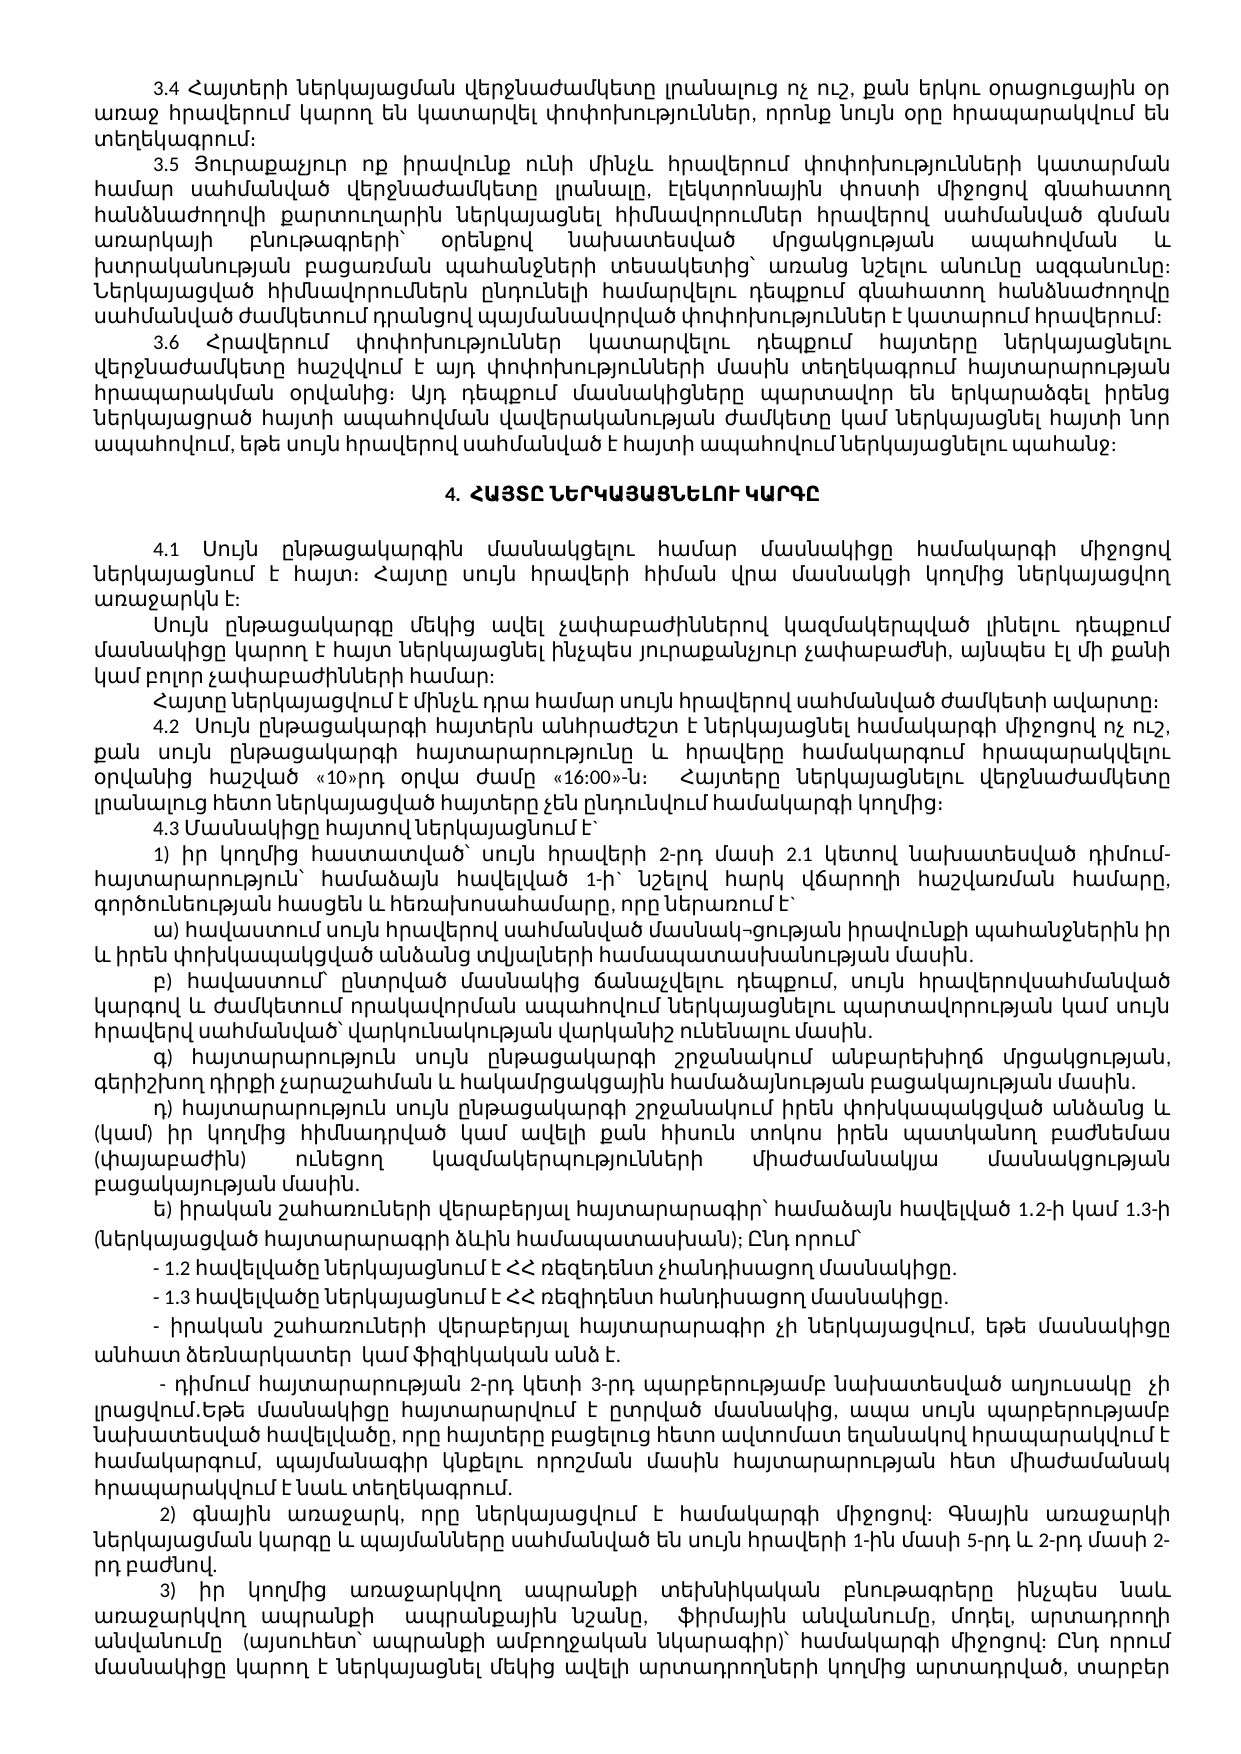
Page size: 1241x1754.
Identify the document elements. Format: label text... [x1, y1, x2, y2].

text 4.3 Մասնակիցը հայտով ներկայացնում է` [94, 815, 1171, 841]
text 1) իր կողմից հաստատված՝ սույն հրավերի 2-րդ մասի 2.1 կետով նախատեսված դիմում-հայտարարություն՝ համաձայն հավելված 1-ի` նշելով հարկ վճարողի հաշվառման համարը, գործունեության հասցեն և հեռախոսահամարը, որը ներառում է` [94, 841, 1171, 917]
text 3.5 Յուրաքաչյուր ոք իրավունք ունի մինչև հրավերում փոփոխությունների կատարման համար սահմանված վերջնաժամկետը լրանալը, էլեկտրոնային փոստի միջոցով գնահատող հանձնաժողովի քարտուղարին ներկայացնել հիմնավորումներ հրավերով սահմանված գնման առարկայի բնութագրերի՝ օրենքով նախատեսված մրցակցության ապահովման և խտրականության բացառման պահանջների տեսակետից՝ առանց նշելու անունը ազգանունը: Ներկայացված հիմնավորումներն ընդունելի համարվելու դեպքում գնահատող հանձնաժողովը սահմանված ժամկետում դրանցով պայմանավորված փոփոխություններ է կատարում հրավերում: [94, 151, 1171, 329]
text Հայտը ներկայացվում է մինչև դրա համար սույն հրավերով սահմանված ժամկետի ավարտը։ [94, 688, 1171, 714]
text 4.1 Սույն ընթացակարգին մասնակցելու համար մասնակիցը համակարգի միջոցով ներկայացնում է հայտ։ Հայտը սույն հրավերի հիման վրա մասնակցի կողմից ներկայացվող առաջարկն է: [94, 536, 1171, 612]
text գ) հայտարարություն սույն ընթացակարգի շրջանակում անբարեխիղճ մրցակցության, գերիշխող դիրքի չարաշահման և հակամրցակցային համաձայնության բացակայության մասին. [94, 1044, 1171, 1095]
text - դիմում հայտարարության 2-րդ կետի 3-րդ պարբերությամբ նախատեսված աղյուսակը չի լրացվում․Եթե մասնակիցը հայտարարվում է ըտրված մասնակից, ապա սույն պարբերությամբ նախատեսված հավելվածը, որը հայտերը բացելուց հետո ավտոմատ եղանակով հրապարակվում է համակարգում, պայմանագիր կնքելու որոշման մասին հայտարարության հետ միաժամանակ հրապարակվում է նաև տեղեկագրում. [94, 1372, 1171, 1501]
text 4. ՀԱՅՏԸ ՆԵՐԿԱՅԱՑՆԵԼՈՒ ԿԱՐԳԸ [94, 482, 1171, 507]
text Սույն ընթացակարգը մեկից ավել չափաբաժիններով կազմակերպված լինելու դեպքում մասնակիցը կարող է հայտ ներկայացնել ինչպես յուրաքանչյուր չափաբաժնի, այնպես էլ մի քանի կամ բոլոր չափաբաժինների համար: [94, 612, 1171, 688]
text - իրական շահառուների վերաբերյալ հայտարարագիր չի ներկայացվում, եթե մասնակիցը անհատ ձեռնարկատեր կամ ֆիզիկական անձ է. [94, 1313, 1171, 1368]
text բ) հավաստում՝ ընտրված մասնակից ճանաչվելու դեպքում, սույն հրավերովսահմանված կարգով և ժամկետում որակավորման ապահովում ներկայացնելու պարտավորության կամ սույն հրավերվ սահմանված՝ վարկունակության վարկանիշ ունենալու մասին. [94, 968, 1171, 1044]
text 3.4 Հայտերի ներկայացման վերջնաժամկետը լրանալուց ոչ ուշ, քան երկու օրացուցային օր առաջ հրավերում կարող են կատարվել փոփոխություններ, որոնք նույն օրը հրապարակվում են տեղեկագրում։ [94, 75, 1171, 151]
text դ) հայտարարություն սույն ընթացակարգի շրջանակում իրեն փոխկապակցված անձանց և (կամ) իր կողմից հիմնադրված կամ ավելի քան հիսուն տոկոս իրեն պատկանող բաժնեմաս (փայաբաժին) ունեցող կազմակերպությունների միաժամանակյա մասնակցության բացակայության մասին. [94, 1095, 1171, 1197]
text ա) հավաստում սույն հրավերով սահմանված մասնակ¬ցության իրավունքի պահանջներին իր և իրեն փոխկապակցված անձանց տվյալների համապատասխանության մասին. [94, 917, 1171, 968]
text 2) գնային առաջարկ, որը ներկայացվում է համակարգի միջոցով: Գնային առաջարկի ներկայացման կարգը և պայմանները սահմանված են սույն հրավերի 1-ին մասի 5-րդ և 2-րդ մասի 2-րդ բաժնով. [94, 1501, 1171, 1578]
text 3.6 Հրավերում փոփոխություններ կատարվելու դեպքում հայտերը ներկայացնելու վերջնաժամկետը հաշվվում է այդ փոփոխությունների մասին տեղեկագրում հայտարարության հրապարակման օրվանից։ Այդ դեպքում մասնակիցները պարտավոր են երկարաձգել իրենց ներկայացրած հայտի ապահովման վավերականության ժամկետը կամ ներկայացնել հայտի նոր ապահովում, եթե սույն հրավերով սահմանված է հայտի ապահովում ներկայացնելու պահանջ: [94, 329, 1171, 456]
text 4.2 Սույն ընթացակարգի հայտերն անհրաժեշտ է ներկայացնել համակարգի միջոցով ոչ ուշ, քան սույն ընթացակարգի հայտարարությունը և հրավերը համակարգում հրապարակվելու օրվանից հաշված «10»րդ օրվա ժամը «16:00»-ն։ Հայտերը ներկայացնելու վերջնաժամկետը լրանալուց հետո ներկայացված հայտերը չեն ընդունվում համակարգի կողմից։ [94, 714, 1171, 815]
text - 1.3 հավելվածը ներկայացնում է ՀՀ ռեզիդենտ հանդիսացող մասնակիցը. [94, 1284, 1171, 1309]
text - 1.2 հավելվածը ներկայացնում է ՀՀ ռեզեդենտ չհանդիսացող մասնակիցը. [94, 1255, 1171, 1280]
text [94, 1578, 1171, 1679]
text ե) իրական շահառուների վերաբերյալ հայտարարագիր՝ համաձայն հավելված 1․2-ի կամ 1.3-ի (ներկայացված հայտարարագրի ձևին համապատասխան); Ընդ որում՝ [94, 1197, 1171, 1251]
